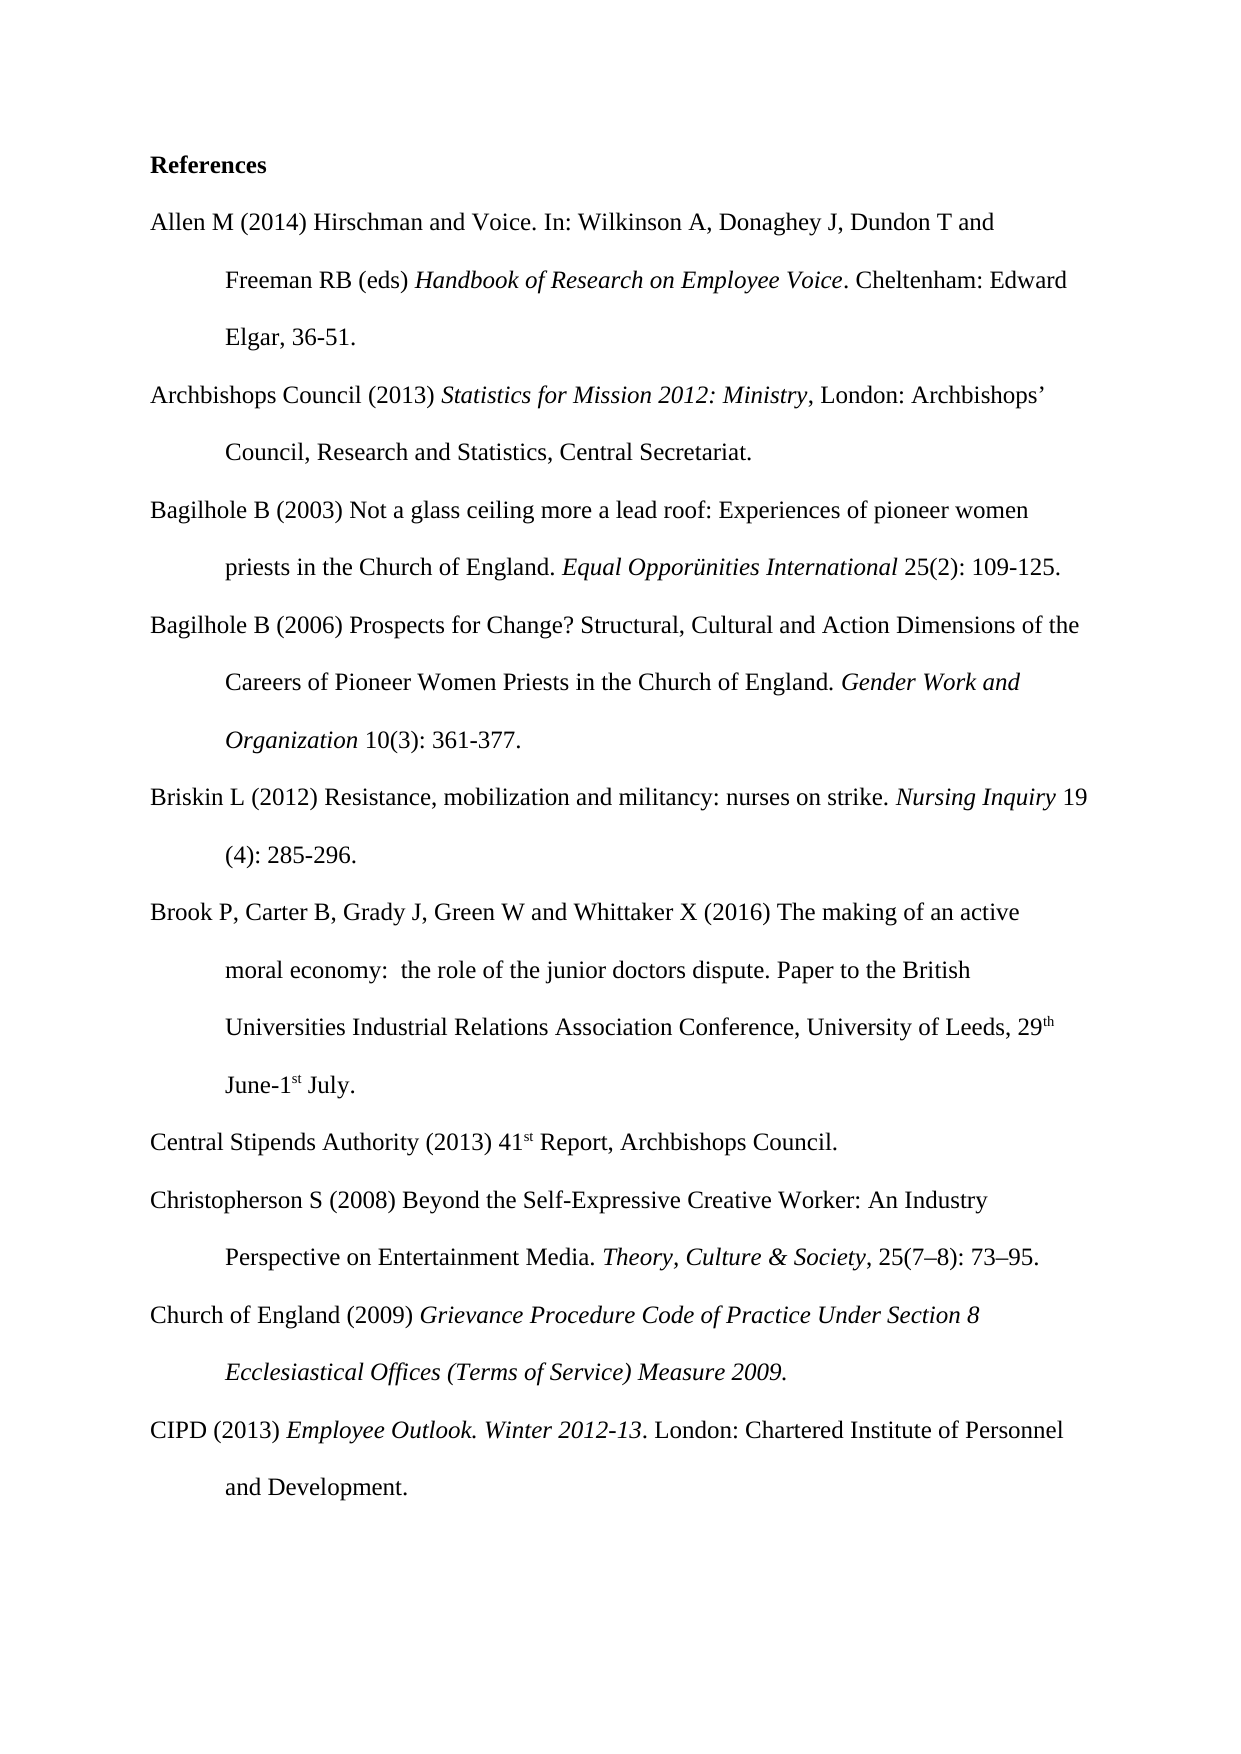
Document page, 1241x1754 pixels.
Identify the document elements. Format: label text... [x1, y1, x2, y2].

text References [150, 150, 1090, 179]
text Allen M (2014) Hirschman and Voice. In: Wilkinson A, Donaghey J, Dundon T and Freeman RB (eds) Handbook of Research on Employee Voice. Cheltenham: Edward Elgar, 36-51. [150, 207, 1090, 351]
text Bagilhole B (2003) Not a glass ceiling more a lead roof: Experiences of pioneer women priests in the Church of England. Equal Opporünities International 25(2): 109-125. [150, 495, 1090, 581]
text Archbishops Council (2013) Statistics for Mission 2012: Ministry, London: Archbishops’ Council, Research and Statistics, Central Secretariat. [150, 380, 1090, 466]
text Bagilhole B (2006) Prospects for Change? Structural, Cultural and Action Dimensions of the Careers of Pioneer Women Priests in the Church of England. Gender Work and Organization 10(3): 361-377. [150, 610, 1090, 754]
text Briskin L (2012) Resistance, mobilization and militancy: nurses on strike. Nursing Inquiry 19 (4): 285-296. [150, 782, 1090, 869]
text CIPD (2013) Employee Outlook. Winter 2012-13. London: Chartered Institute of Personnel and Development. [150, 1415, 1090, 1501]
text Christopherson S (2008) Beyond the Self-Expressive Creative Worker: An Industry Perspective on Entertainment Media. Theory, Culture & Society, 25(7–8): 73–95. [150, 1185, 1090, 1271]
text Brook P, Carter B, Grady J, Green W and Whittaker X (2016) The making of an active moral economy: the role of the junior doctors dispute. Paper to the British Universities Industrial Relations Association Conference, University of Leeds, 29th June-1st July. [150, 897, 1090, 1099]
text Central Stipends Authority (2013) 41st Report, Archbishops Council. [150, 1127, 1090, 1156]
text Church of England (2009) Grievance Procedure Code of Practice Under Section 8 Ecclesiastical Offices (Terms of Service) Measure 2009. [150, 1300, 1090, 1386]
